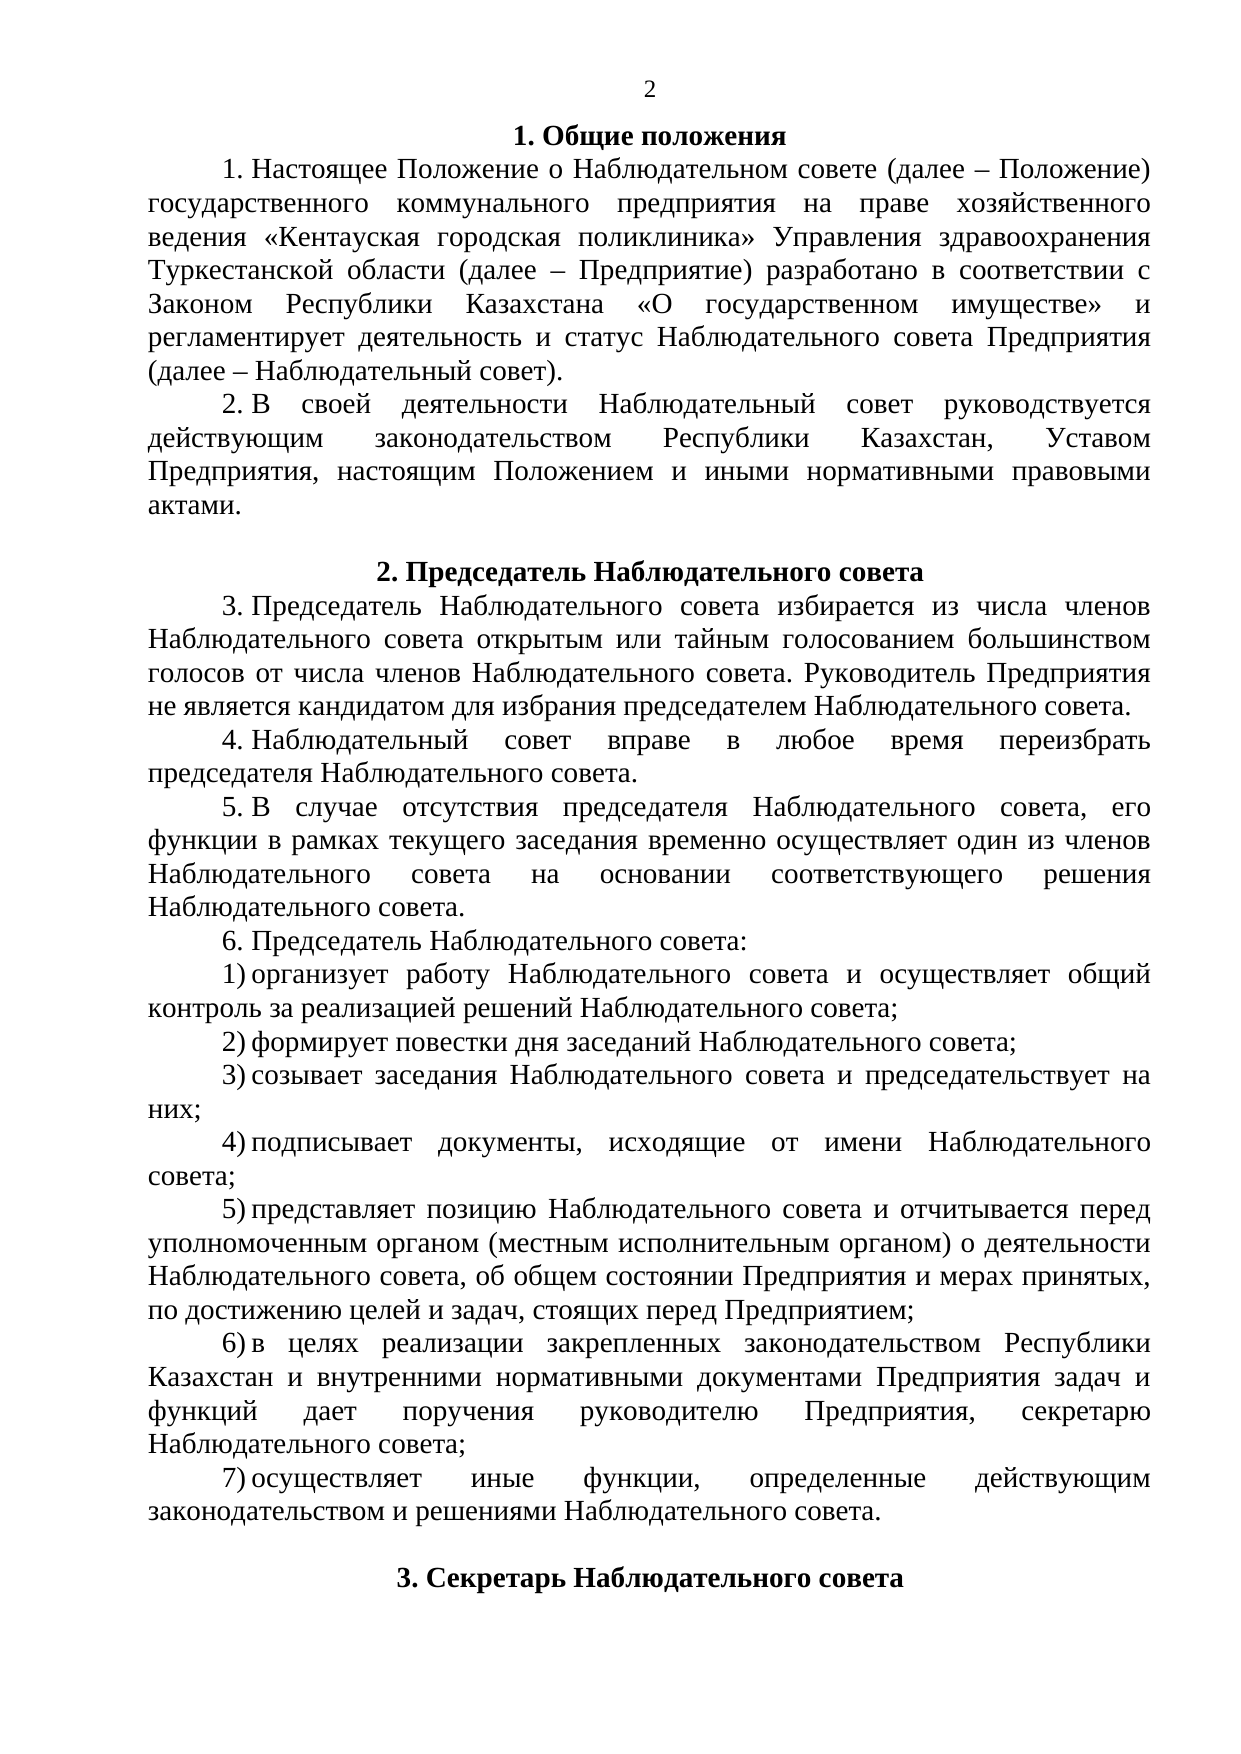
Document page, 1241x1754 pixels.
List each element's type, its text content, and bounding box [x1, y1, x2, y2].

list подписывает документы, исходящие от имени Наблюдательного совета; [148, 1124, 1152, 1191]
list организует работу Наблюдательного совета и осуществляет общий контроль за реализацией решений Наблюдательного совета; [148, 957, 1152, 1024]
list в целях реализации закрепленных законодательством Республики Казахстан и внутренними нормативными документами Предприятия задач и функций дает поручения руководителю Предприятия, секретарю Наблюдательного совета; [148, 1326, 1152, 1460]
list представляет позицию Наблюдательного совета и отчитывается перед уполномоченным органом (местным исполнительным органом) о деятельности Наблюдательного совета, об общем состоянии Предприятия и мерах принятых, по достижению целей и задач, стоящих перед Предприятием; [148, 1191, 1152, 1326]
list Настоящее Положение о Наблюдательном совете (далее – Положение) государственного коммунального предприятия на праве хозяйственного ведения «Кентауская городская поликлиника» Управления здравоохранения Туркестанской области (далее – Предприятие) разработано в соответствии с Законом Республики Казахстана «О государственном имуществе» и регламентирует деятельность и статус Наблюдательного совета Предприятия (далее – Наблюдательный совет). [148, 152, 1152, 386]
list В случае отсутствия председателя Наблюдательного совета, его функции в рамках текущего заседания временно осуществляет один из членов Наблюдательного совета на основании соответствующего решения Наблюдательного совета. [148, 789, 1152, 923]
list формирует повестки дня заседаний Наблюдательного совета; [148, 1024, 1152, 1057]
list Председатель Наблюдательного совета: [148, 923, 1152, 957]
list осуществляет иные функции, определенные действующим законодательством и решениями Наблюдательного совета. [148, 1460, 1152, 1527]
list созывает заседания Наблюдательного совета и председательствует на них; [148, 1057, 1152, 1124]
list В своей деятельности Наблюдательный совет руководствуется действующим законодательством Республики Казахстан, Уставом Предприятия, настоящим Положением и иными нормативными правовыми актами. [148, 386, 1152, 521]
text 1. Общие положения [148, 118, 1152, 152]
text 3. Секретарь Наблюдательного совета [149, 1560, 1152, 1594]
list Наблюдательный совет вправе в любое время переизбрать председателя Наблюдательного совета. [148, 722, 1152, 789]
text 2. Председатель Наблюдательного совета [149, 554, 1152, 588]
list Председатель Наблюдательного совета избирается из числа членов Наблюдательного совета открытым или тайным голосованием большинством голосов от числа членов Наблюдательного совета. Руководитель Предприятия не является кандидатом для избрания председателем Наблюдательного совета. [148, 588, 1152, 722]
